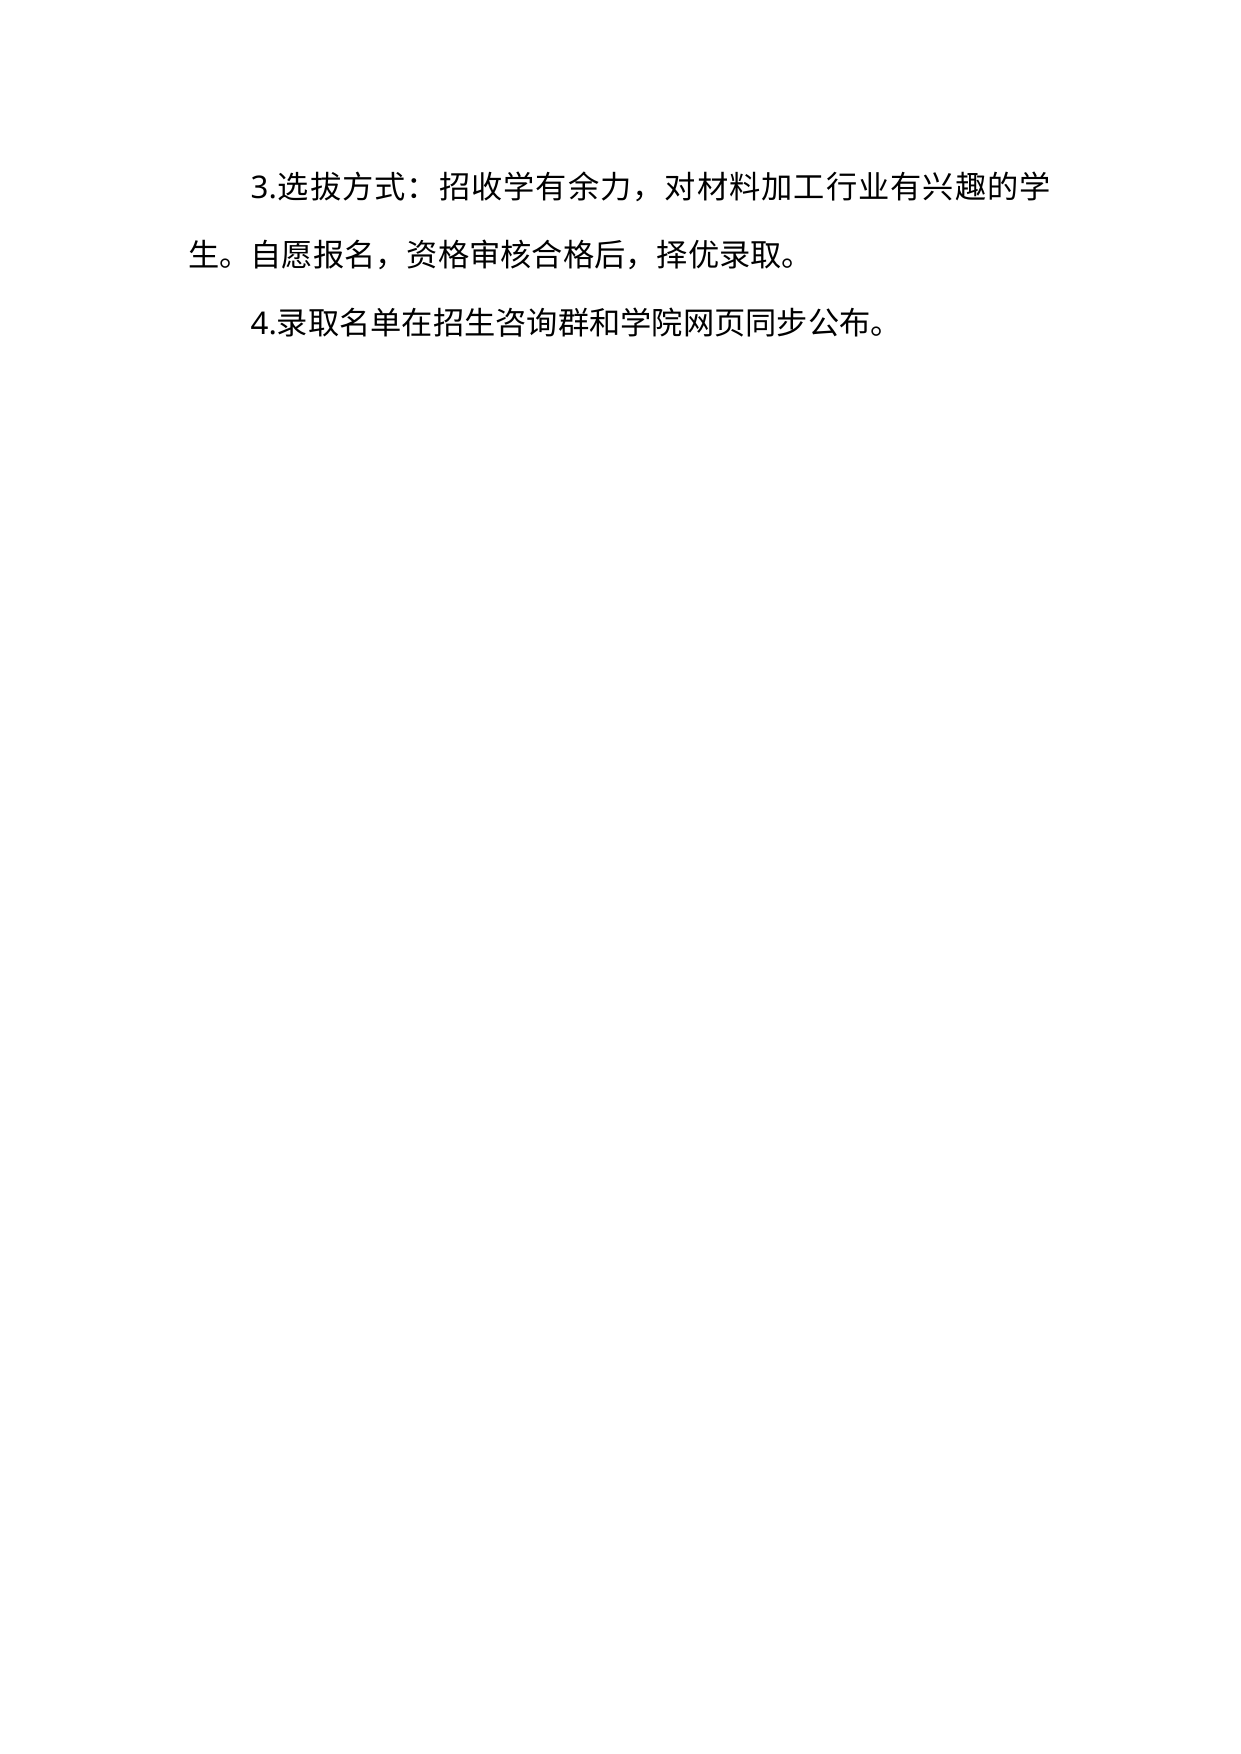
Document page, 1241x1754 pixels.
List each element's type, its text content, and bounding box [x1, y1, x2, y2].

text 4.录取名单在招生咨询群和学院网页同步公布。 [188, 298, 1052, 344]
text 3.选拔方式：招收学有余力，对材料加工行业有兴趣的学生。自愿报名，资格审核合格后，择优录取。 [188, 162, 1052, 276]
